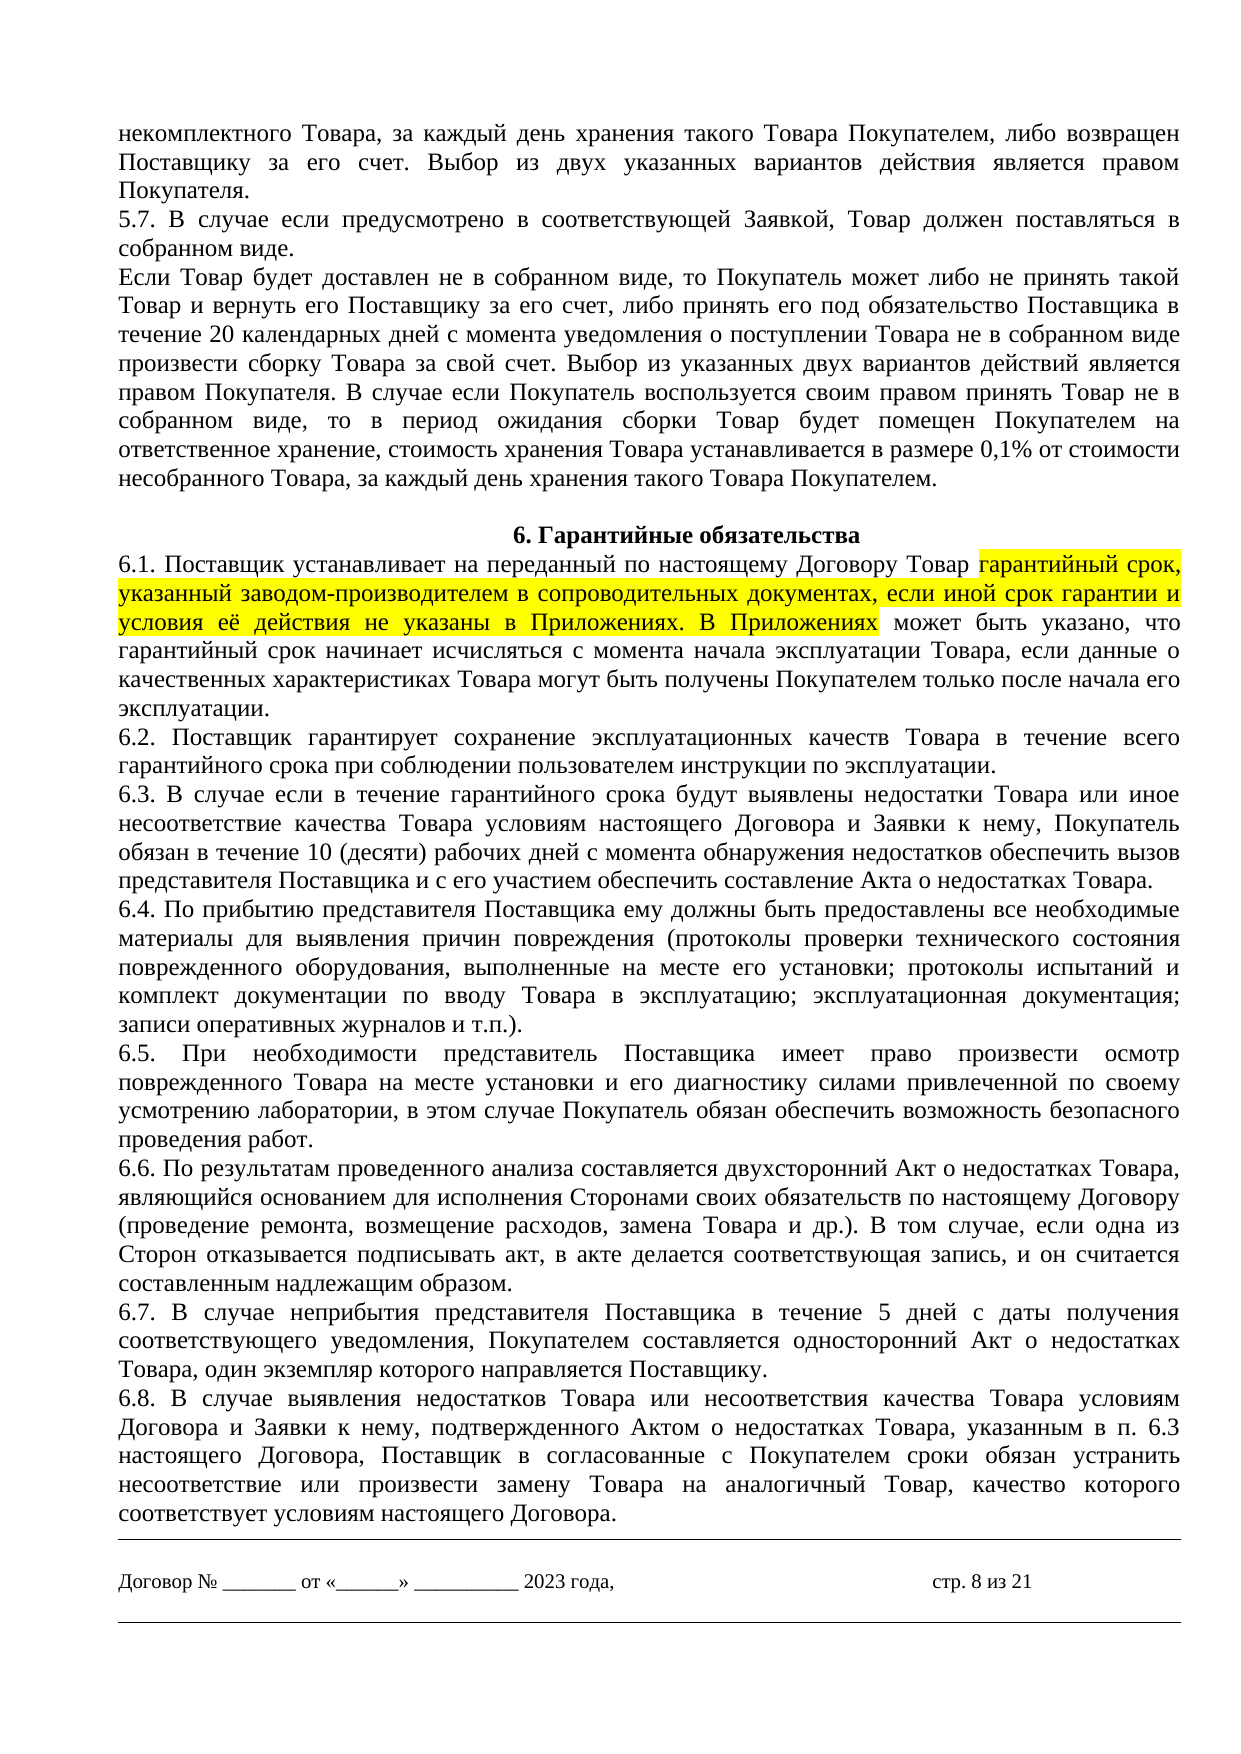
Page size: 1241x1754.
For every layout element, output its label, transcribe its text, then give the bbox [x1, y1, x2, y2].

text 5.7. В случае если предусмотрено в соответствующей Заявкой, Товар должен поставляться в собранном виде. [118, 204, 1181, 262]
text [118, 118, 1181, 204]
text 6.5. При необходимости представитель Поставщика имеет право произвести осмотр поврежденного Товара на месте установки и его диагностику силами привлеченной по своему усмотрению лаборатории, в этом случае Покупатель обязан обеспечить возможность безопасного проведения работ. [118, 1038, 1181, 1153]
text 6.2. Поставщик гарантирует сохранение эксплуатационных качеств Товара в течение всего гарантийного срока при соблюдении пользователем инструкции по эксплуатации. [118, 722, 1181, 779]
text 6.3. В случае если в течение гарантийного срока будут выявлены недостатки Товара или иное несоответствие качества Товара условиям настоящего Договора и Заявки к нему, Покупатель обязан в течение 10 (десяти) рабочих дней с момента обнаружения недостатков обеспечить вызов представителя Поставщика и с его участием обеспечить составление Акта о недостатках Товара. [118, 779, 1181, 894]
text 6.6. По результатам проведенного анализа составляется двухсторонний Акт о недостатках Товара, являющийся основанием для исполнения Сторонами своих обязательств по настоящему Договору (проведение ремонта, возмещение расходов, замена Товара и др.). В том случае, если одна из Сторон отказывается подписывать акт, в акте делается соответствующая запись, и он считается составленным надлежащим образом. [118, 1153, 1181, 1297]
text 6.1. Поставщик устанавливает на переданный по настоящему Договору Товар гарантийный срок, указанный заводом-производителем в сопроводительных документах, если иной срок гарантии и условия её действия не указаны в Приложениях. В Приложениях может быть указано, что гарантийный срок начинает исчисляться с момента начала эксплуатации Товара, если данные о качественных характеристиках Товара могут быть получены Покупателем только после начала его эксплуатации. [118, 607, 1181, 722]
text 6.4. По прибытию представителя Поставщика ему должны быть предоставлены все необходимые материалы для выявления причин повреждения (протоколы проверки технического состояния поврежденного оборудования, выполненные на месте его установки; протоколы испытаний и комплект документации по вводу Товара в эксплуатацию; эксплуатационная документация; записи оперативных журналов и т.п.). [118, 894, 1181, 1038]
text 6. Гарантийные обязательства [118, 521, 1181, 549]
text Если Товар будет доставлен не в собранном виде, то Покупатель может либо не принять такой Товар и вернуть его Поставщику за его счет, либо принять его под обязательство Поставщика в течение 20 календарных дней с момента уведомления о поступлении Товара не в собранном виде произвести сборку Товара за свой счет. Выбор из указанных двух вариантов действий является правом Покупателя. В случае если Покупатель воспользуется своим правом принять Товар не в собранном виде, то в период ожидания сборки Товар будет помещен Покупателем на ответственное хранение, стоимость хранения Товара устанавливается в размере 0,1% от стоимости несобранного Товара, за каждый день хранения такого Товара Покупателем. [118, 262, 1181, 492]
text 6.8. В случае выявления недостатков Товара или несоответствия качества Товара условиям Договора и Заявки к нему, подтвержденного Актом о недостатках Товара, указанным в п. 6.3 настоящего Договора, Поставщик в согласованные с Покупателем сроки обязан устранить несоответствие или произвести замену Товара на аналогичный Товар, качество которого соответствует условиям настоящего Договора. [118, 1383, 1181, 1527]
text 6.7. В случае неприбытия представителя Поставщика в течение 5 дней с даты получения соответствующего уведомления, Покупателем составляется односторонний Акт о недостатках Товара, один экземпляр которого направляется Поставщику. [118, 1297, 1181, 1383]
